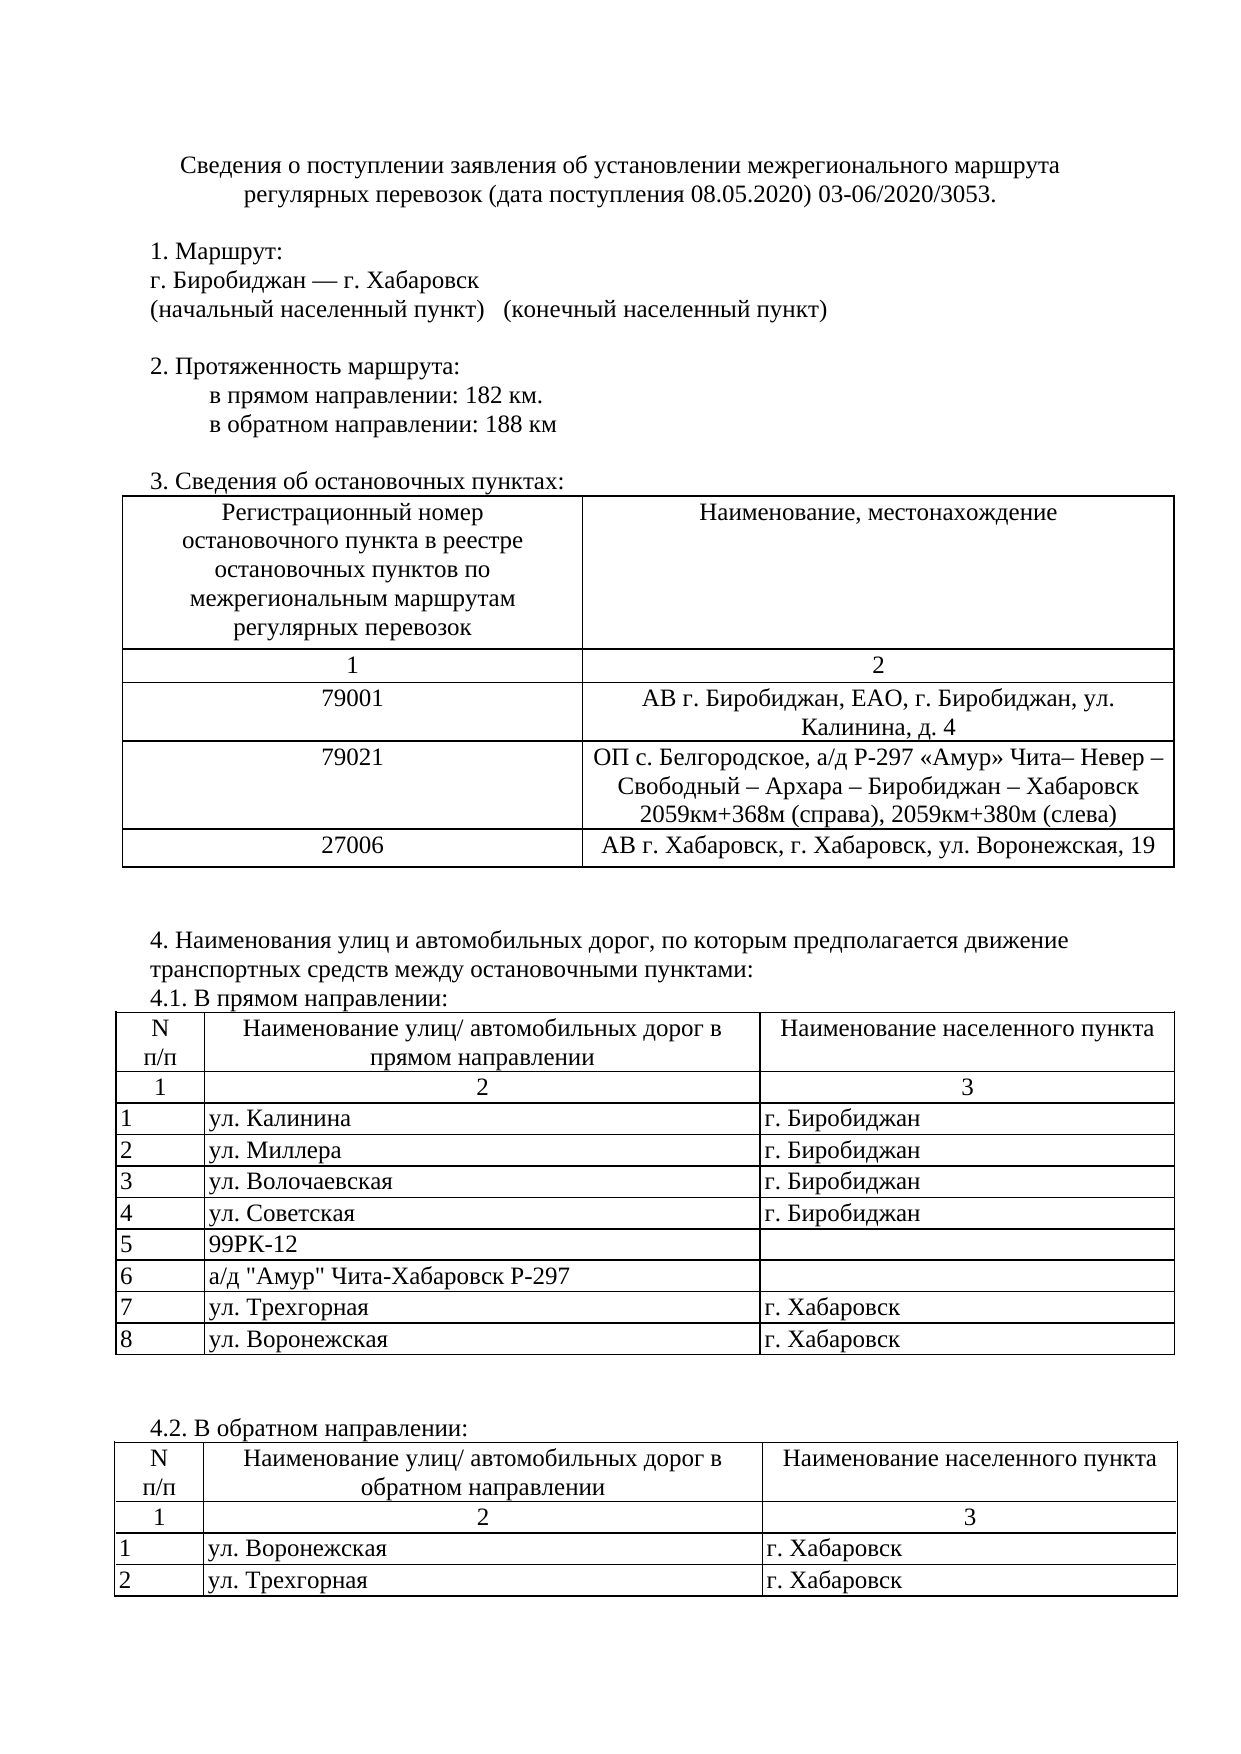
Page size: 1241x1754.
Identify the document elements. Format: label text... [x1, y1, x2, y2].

table_cell ул. Трехгорная [205, 1292, 759, 1322]
table_cell 1 [117, 1104, 204, 1133]
table_cell 99РК-12 [205, 1230, 759, 1259]
table_cell ОП с. Белгородское, а/д Р-297 «Амур» Чита– Невер – Свободный – Архара – Биробиджан – Хабаровск 2059км+368м (справа), 2059км+380м (слева) [583, 742, 1173, 828]
table_cell 79021 [123, 742, 582, 828]
text (начальный населенный пункт) (конечный населенный пункт) [150, 294, 1090, 322]
table_cell 2 [115, 1565, 203, 1595]
text в прямом направлении: 182 км. [150, 380, 1090, 409]
table_cell ул. Миллера [205, 1135, 759, 1165]
table_cell ул. Воронежская [204, 1534, 762, 1563]
table_header Наименование улиц/ автомобильных дорог в обратном направлении [204, 1443, 762, 1501]
table_cell [761, 1230, 1174, 1259]
table_cell 2 [205, 1072, 759, 1102]
table_cell г. Хабаровск [761, 1292, 1174, 1322]
table_cell а/д "Амур" Чита-Хабаровск Р-297 [205, 1261, 759, 1291]
text 2. Протяженность маршрута: [150, 351, 1090, 380]
table_cell ул. Калинина [205, 1104, 759, 1133]
table_cell ул. Волочаевская [205, 1167, 759, 1196]
text 4.2. В обратном направлении: [150, 1413, 1090, 1441]
text 1. Маршрут: [150, 236, 1090, 265]
table_cell г. Биробиджан [761, 1135, 1174, 1165]
table_cell 8 [117, 1324, 204, 1354]
table_header Наименование улиц/ автомобильных дорог в прямом направлении [205, 1013, 759, 1071]
table_cell 3 [117, 1167, 204, 1196]
table_cell 1 [117, 1072, 204, 1102]
table_cell ул. Воронежская [205, 1324, 759, 1354]
table_cell г. Биробиджан [761, 1198, 1174, 1228]
table_cell г. Хабаровск [761, 1324, 1174, 1354]
table_cell ул. Советская [205, 1198, 759, 1228]
table_header N п/п [117, 1013, 204, 1071]
table_header N п/п [115, 1443, 203, 1501]
table_cell 27006 [123, 830, 582, 866]
table_header Регистрационный номер остановочного пункта в реестре остановочных пунктов по межрегиональным маршрутам регулярных перевозок [123, 497, 582, 648]
table_cell ул. Трехгорная [204, 1565, 762, 1595]
text г. Биробиджан — г. Хабаровск [150, 265, 1090, 294]
table_cell г. Биробиджан [761, 1167, 1174, 1196]
table_header Наименование, местонахождение [583, 497, 1173, 648]
table_cell 2 [204, 1502, 762, 1532]
table_cell 6 [117, 1261, 204, 1291]
table_cell 2 [117, 1135, 204, 1165]
table_cell 1 [123, 650, 582, 681]
table_cell 1 [115, 1533, 203, 1563]
text в обратном направлении: 188 км [150, 409, 1090, 437]
table_cell 3 [763, 1501, 1177, 1532]
table_cell 5 [117, 1230, 204, 1259]
table_cell 7 [117, 1292, 204, 1322]
table_header Наименование населенного пункта [761, 1013, 1174, 1071]
table_header Наименование населенного пункта [763, 1443, 1177, 1501]
table_cell 4 [117, 1198, 204, 1228]
table_cell г. Хабаровск [763, 1564, 1177, 1595]
text 4.1. В прямом направлении: [150, 983, 1090, 1011]
table_cell [761, 1261, 1174, 1291]
table_cell г. Хабаровск [763, 1532, 1177, 1563]
table_cell 1 [115, 1502, 203, 1532]
table_cell АВ г. Биробиджан, ЕАО, г. Биробиджан, ул. Калинина, д. 4 [583, 683, 1173, 740]
table_cell г. Биробиджан [761, 1104, 1174, 1133]
text 3. Сведения об остановочных пунктах: [150, 466, 1090, 495]
text Сведения о поступлении заявления об установлении межрегионального маршрута регулярных перевозок (дата поступления 08.05.2020) 03-06/2020/3053. [150, 150, 1090, 207]
table_cell АВ г. Хабаровск, г. Хабаровск, ул. Воронежская, 19 [583, 830, 1173, 866]
table_cell 3 [761, 1072, 1174, 1102]
table_cell 2 [583, 650, 1173, 681]
text 4. Наименования улиц и автомобильных дорог, по которым предполагается движение транспортных средств между остановочными пунктами: [150, 925, 1090, 983]
table_cell 79001 [123, 683, 582, 740]
